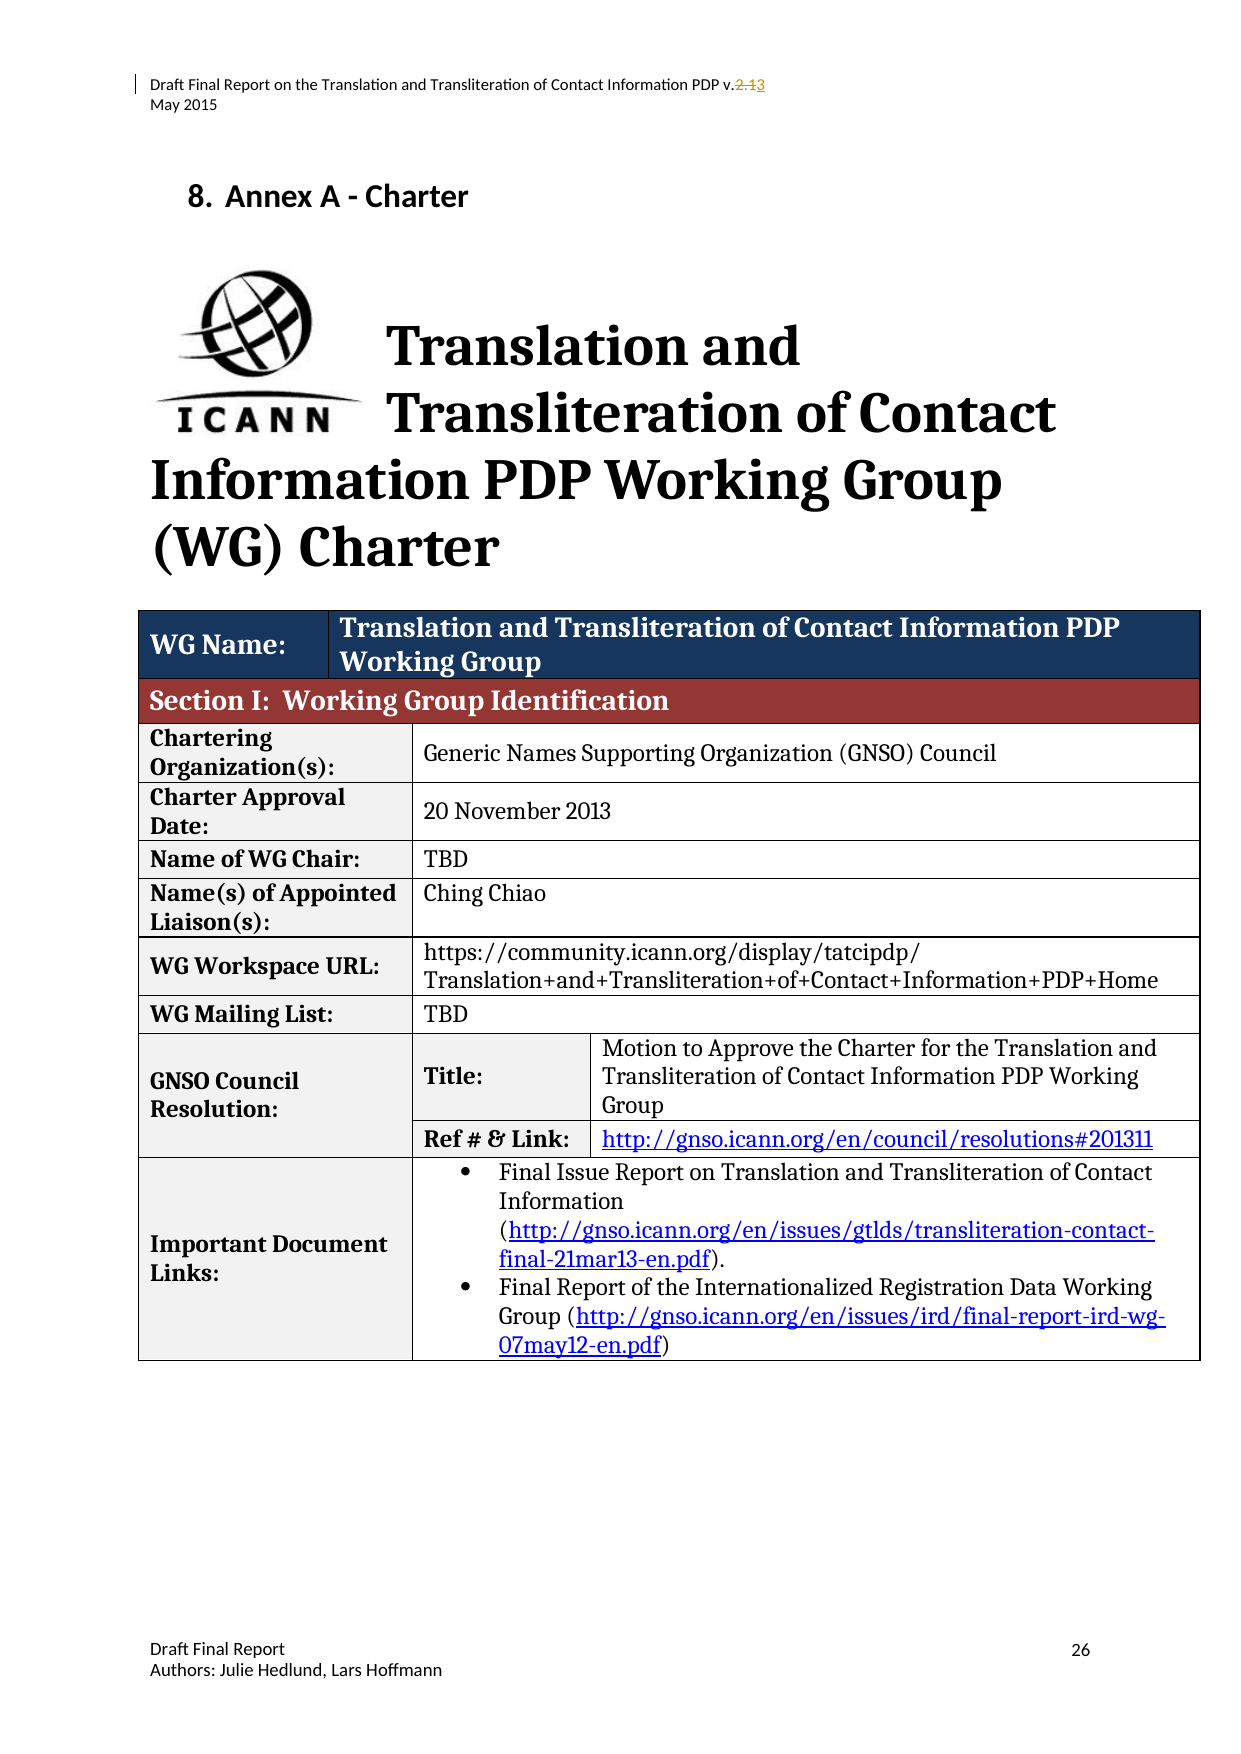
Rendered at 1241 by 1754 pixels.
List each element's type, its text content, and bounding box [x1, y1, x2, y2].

table_cell Motion to Approve the Charter for the Translation and Transliteration of Contact Information PDP Working Group [591, 1034, 1199, 1120]
table_cell 20 November 2013 [413, 783, 1199, 840]
table_cell Generic Names Supporting Organization (GNSO) Council [413, 724, 1199, 782]
table_cell Name(s) of Appointed Liaison(s): [139, 879, 412, 936]
table_header Translation and Transliteration of Contact Information PDP Working Group [329, 611, 1199, 678]
table_cell Final Issue Report on Translation and Transliteration of Contact Information (http://gnso.icann.org/en/issues/gtlds/transliteration-contact-final-21mar13-en.pdf). Final Report of the Internationalized Registration Data Working Group (http://gnso.icann.org/en/issues/ird/final-report-ird-wg-07may12-en.pdf) [413, 1158, 1199, 1359]
table_cell Charter Approval Date: [139, 783, 412, 840]
table_cell WG Mailing List: [139, 996, 412, 1032]
table_cell Name of WG Chair: [139, 841, 412, 878]
table_cell Ref # & Link: [413, 1121, 590, 1157]
table_cell http://gnso.icann.org/en/council/resolutions#201311 [591, 1121, 1199, 1157]
table_cell Section I: Working Group Identification [139, 679, 1199, 723]
table_header WG Name: [139, 611, 328, 678]
table_cell Ching Chiao [413, 879, 1199, 936]
picture [150, 267, 368, 438]
subtitle Annex A - Charter [187, 175, 1090, 216]
table_cell https://community.icann.org/display/tatcipdp/Translation+and+Transliteration+of+Contact+Information+PDP+Home [413, 938, 1199, 995]
table_cell Title: [413, 1034, 590, 1120]
text Translation and Transliteration of Contact Information PDP Working Group (WG) Charter [150, 313, 1090, 581]
table_cell GNSO Council Resolution: [139, 1034, 412, 1157]
table_cell TBD [413, 996, 1199, 1032]
table_cell WG Workspace URL: [139, 938, 412, 995]
table_cell TBD [413, 841, 1199, 878]
table_cell Important Document Links: [139, 1158, 412, 1359]
table_cell Chartering Organization(s): [139, 724, 412, 782]
